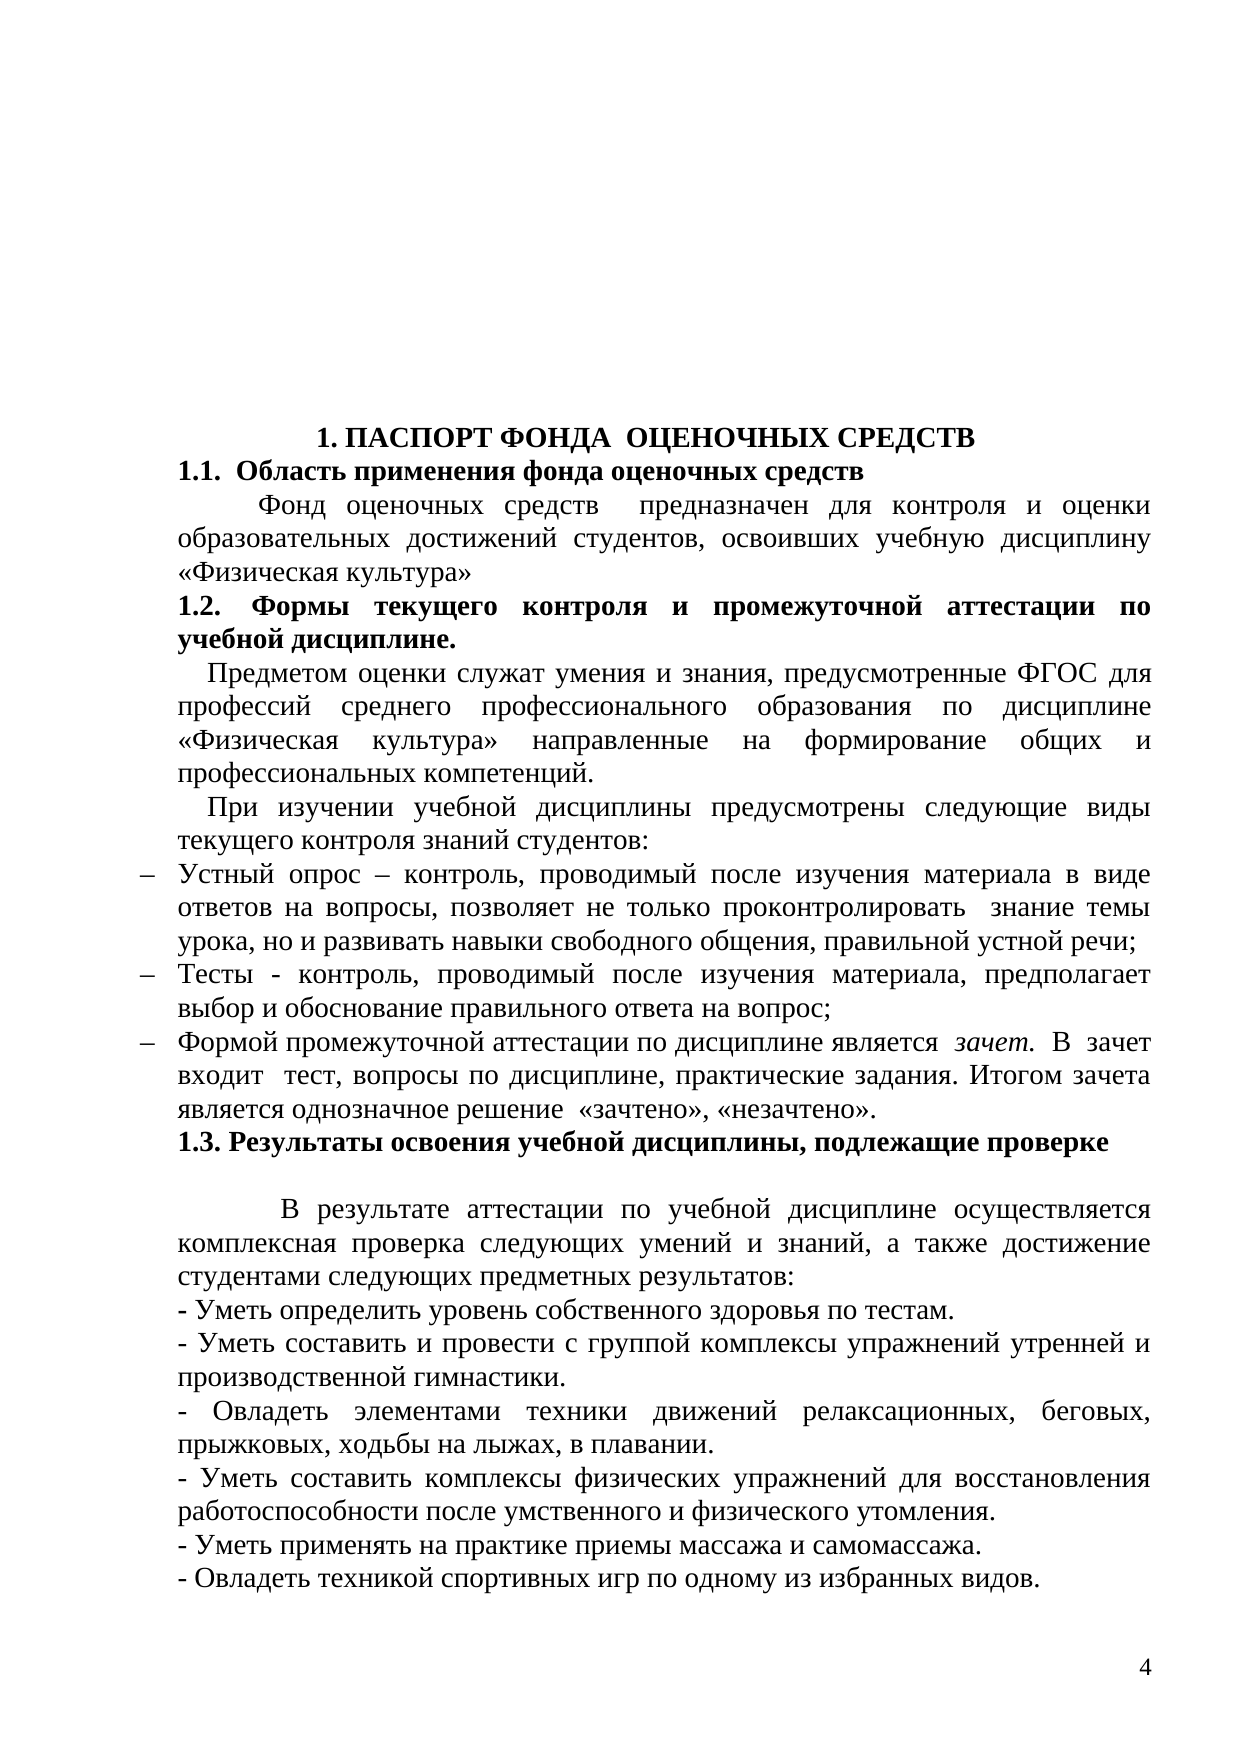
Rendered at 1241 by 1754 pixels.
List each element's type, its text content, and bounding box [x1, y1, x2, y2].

text В результате аттестации по учебной дисциплине осуществляется комплексная проверка следующих умений и знаний, а также достижение студентами следующих предметных результатов: [177, 1191, 1152, 1292]
list Устный опрос – контроль, проводимый после изучения материала в виде ответов на вопросы, позволяет не только проконтролировать знание темы урока, но и развивать навыки свободного общения, правильной устной речи; [140, 856, 1152, 957]
text 1.1. Область применения фонда оценочных средств [177, 453, 1152, 487]
text - Уметь составить комплексы физических упражнений для восстановления работоспособности после умственного и физического утомления. [177, 1460, 1152, 1527]
text - Овладеть элементами техники движений релаксационных, беговых, прыжковых, ходьбы на лыжах, в плавании. [177, 1393, 1152, 1460]
list Формы текущего контроля и промежуточной аттестации по учебной дисциплине. [177, 588, 1152, 655]
list Предметом оценки служат умения и знания, предусмотренные ФГОС для профессий среднего профессионального образования по дисциплине «Физическая культура» направленные на формирование общих и профессиональных компетенций. [177, 655, 1152, 789]
text - Овладеть техникой спортивных игр по одному из избранных видов. [177, 1560, 1152, 1594]
text - Уметь составить и провести с группой комплексы упражнений утренней и производственной гимнастики. [177, 1326, 1152, 1393]
text - Уметь определить уровень собственного здоровья по тестам. [177, 1292, 1152, 1326]
text 1. ПАСПОРТ ФОНДА ОЦЕНОЧНЫХ СРЕДСТВ [177, 420, 1152, 453]
list Тесты - контроль, проводимый после изучения материала, предполагает выбор и обоснование правильного ответа на вопрос; [140, 957, 1152, 1024]
list Формой промежуточной аттестации по дисциплине является зачет. В зачет входит тест, вопросы по дисциплине, практические задания. Итогом зачета является однозначное решение «зачтено», «незачтено». [140, 1024, 1152, 1124]
list При изучении учебной дисциплины предусмотрены следующие виды текущего контроля знаний студентов: [177, 789, 1152, 856]
text 1.3. Результаты освоения учебной дисциплины, подлежащие проверке [177, 1124, 1152, 1158]
text Фонд оценочных средств предназначен для контроля и оценки образовательных достижений студентов, освоивших учебную дисциплину «Физическая культура» [177, 487, 1152, 588]
text - Уметь применять на практике приемы массажа и самомассажа. [177, 1527, 1152, 1560]
